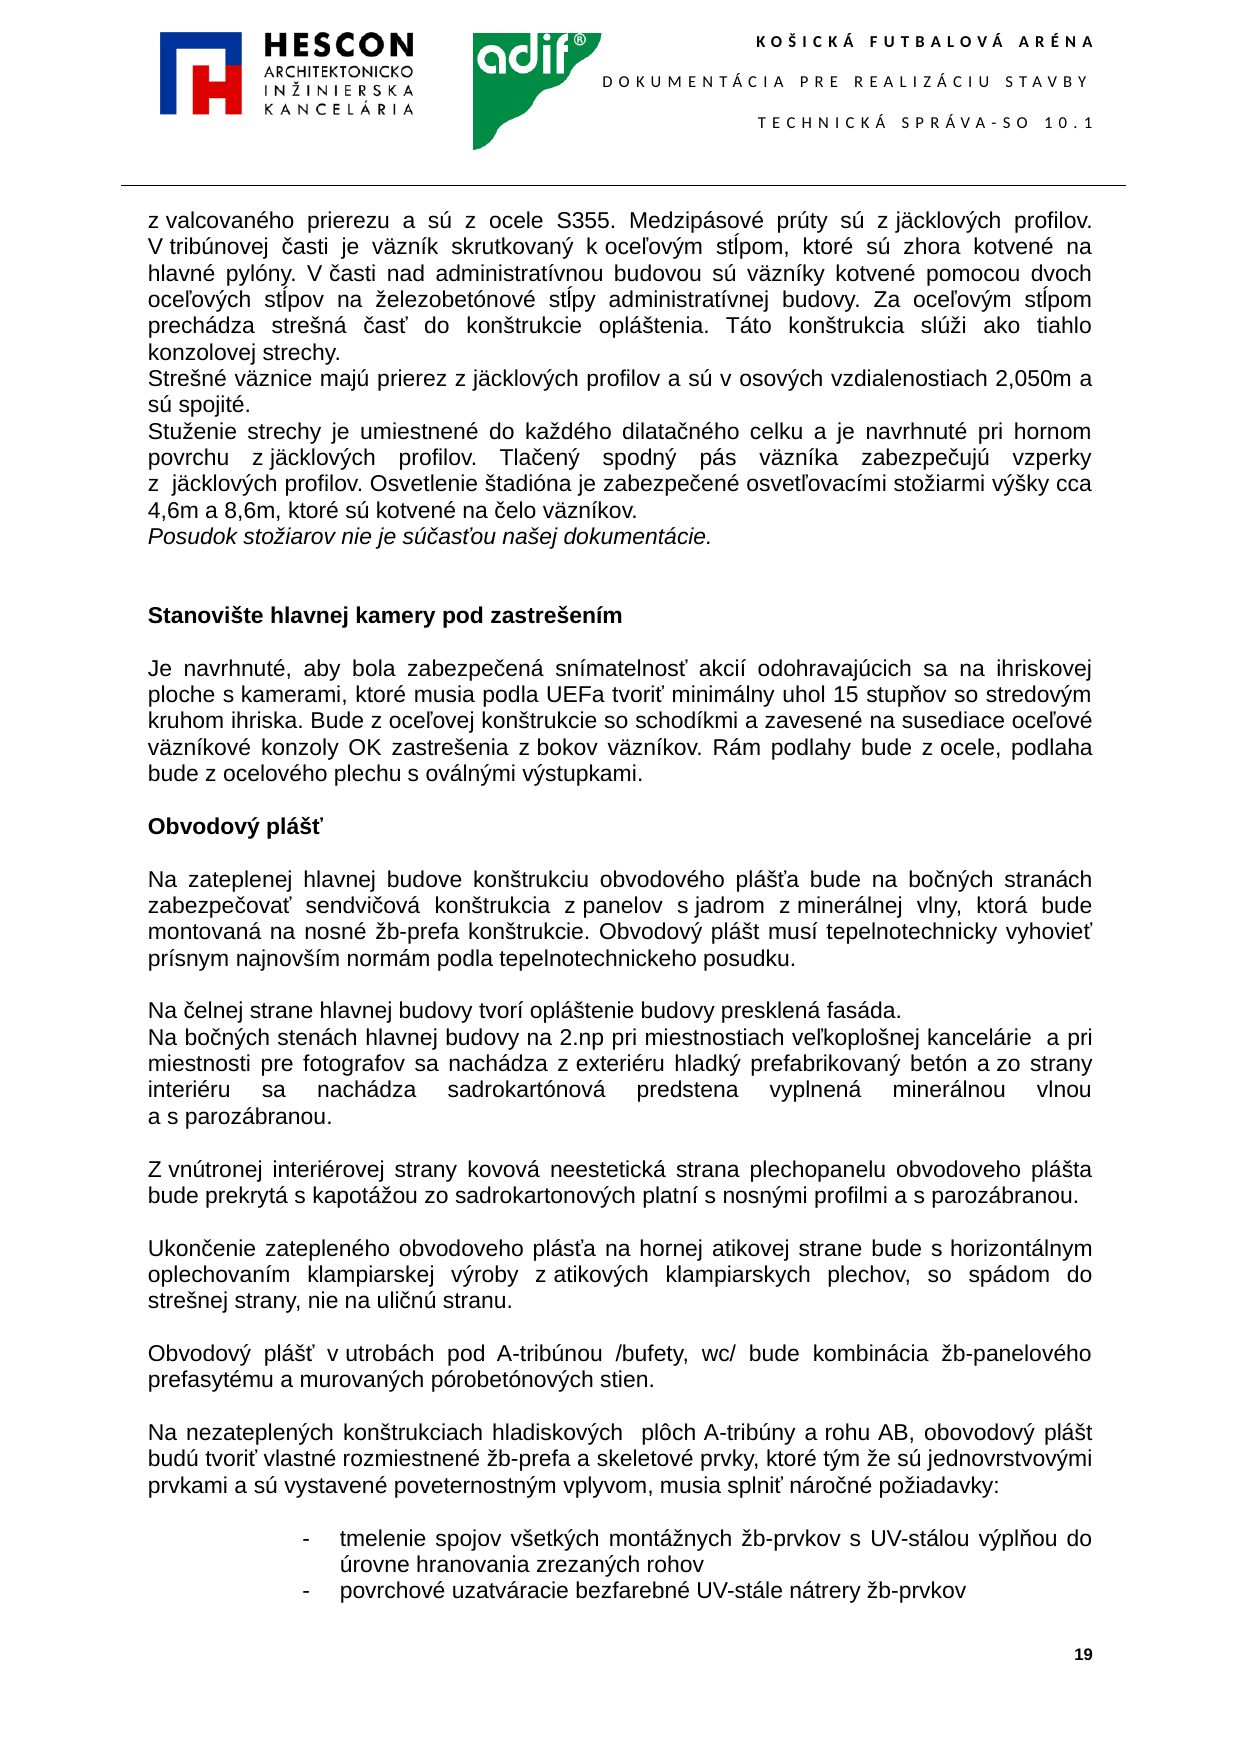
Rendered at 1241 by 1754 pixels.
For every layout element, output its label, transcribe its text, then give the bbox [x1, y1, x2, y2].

text Je navrhnuté, aby bola zabezpečená snímatelnosť akcií odohravajúcich sa na ihriskovej ploche s kamerami, ktoré musia podla UEFa tvoriť minimálny uhol 15 stupňov so stredovým kruhom ihriska. Bude z oceľovej konštrukcie so schodíkmi a zavesené na susediace oceľové väzníkové konzoly OK zastrešenia z bokov väzníkov. Rám podlahy bude z ocele, podlaha bude z ocelového plechu s oválnými výstupkami. [148, 655, 1092, 787]
text Obvodový plášť [148, 813, 1092, 839]
text Na čelnej strane hlavnej budovy tvorí opláštenie budovy presklená fasáda. [148, 997, 1092, 1024]
text Ukončenie zatepleného obvodoveho plásťa na hornej atikovej strane bude s horizontálnym oplechovaním klampiarskej výroby z atikových klampiarskych plechov, so spádom do strešnej strany, nie na uličnú stranu. [148, 1234, 1092, 1314]
text Na nezateplených konštrukciach hladiskových plôch A-tribúny a rohu AB, obovodový plášt budú tvoriť vlastné rozmiestnené žb-prefa a skeletové prvky, ktoré tým že sú jednovrstvovými prvkami a sú vystavené poveternostným vplyvom, musia splniť náročné požiadavky: [148, 1419, 1092, 1498]
text Na zateplenej hlavnej budove konštrukciu obvodového plášťa bude na bočných stranách zabezpečovať sendvičová konštrukcia z panelov s jadrom z minerálnej vlny, ktorá bude montovaná na nosné žb-prefa konštrukcie. Obvodový plášt musí tepelnotechnicky vyhovieť prísnym najnovším normám podla tepelnotechnickeho posudku. [148, 866, 1092, 971]
picture [473, 33, 602, 150]
text Z vnútronej interiérovej strany kovová neestetická strana plechopanelu obvodoveho plášta bude prekrytá s kapotážou zo sadrokartonových platní s nosnými profilmi a s parozábranou. [148, 1156, 1092, 1208]
text Stuženie strechy je umiestnené do každého dilatačného celku a je navrhnuté pri hornom povrchu z jäcklových profilov. Tlačený spodný pás väzníka zabezpečujú vzperky z jäcklových profilov. Osvetlenie štadióna je zabezpečené osvetľovacími stožiarmi výšky cca 4,6m a 8,6m, ktoré sú kotvené na čelo väzníkov. [148, 418, 1092, 523]
text Strešné väznice majú prierez z jäcklových profilov a sú v osových vzdialenostiach 2,050m a sú spojité. [148, 365, 1092, 418]
picture [160, 32, 413, 115]
text Stanovište hlavnej kamery pod zastrešením [148, 602, 1092, 628]
list povrchové uzatváracie bezfarebné UV-stále nátrery žb-prvkov [302, 1577, 1092, 1603]
text Na bočných stenách hlavnej budovy na 2.np pri miestnostiach veľkoplošnej kancelárie a pri miestnosti pre fotografov sa nachádza z exteriéru hladký prefabrikovaný betón a zo strany interiéru sa nachádza sadrokartónová predstena vyplnená minerálnou vlnou a s parozábranou. [148, 1024, 1092, 1129]
list tmelenie spojov všetkých montážnych žb-prvkov s UV-stálou výplňou do úrovne hranovania zrezaných rohov [302, 1524, 1092, 1577]
text Posudok stožiarov nie je súčasťou našej dokumentácie. [148, 523, 1092, 549]
text Obvodový plášť v utrobách pod A-tribúnou /bufety, wc/ bude kombinácia žb-panelového prefasytému a murovaných pórobetónových stien. [148, 1340, 1092, 1393]
